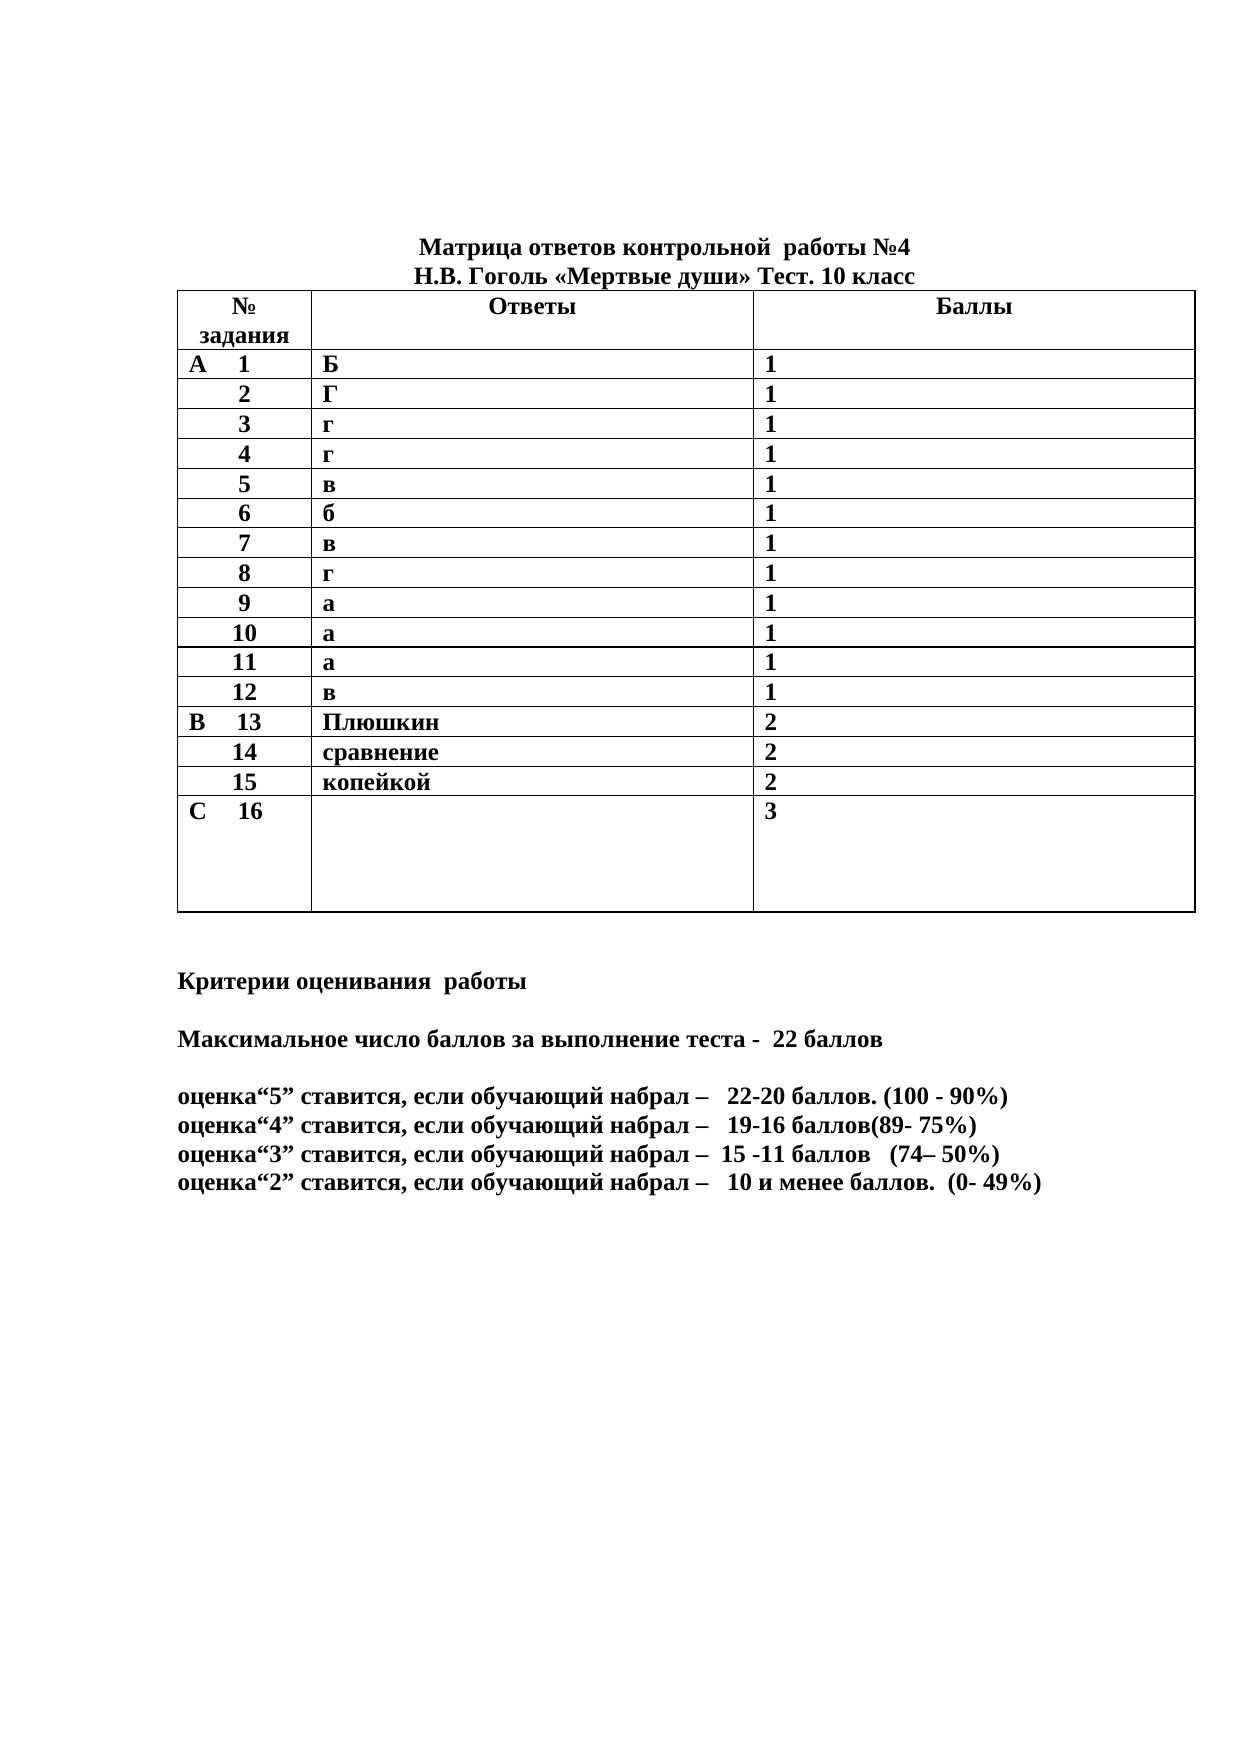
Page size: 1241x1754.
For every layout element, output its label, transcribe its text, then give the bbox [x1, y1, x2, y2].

table_cell 1 [754, 350, 1194, 378]
table_cell Б [312, 350, 753, 378]
table_cell 9 [178, 588, 311, 617]
table_cell 2 [754, 767, 1194, 795]
table_cell 4 [178, 439, 311, 468]
table_cell [312, 796, 753, 911]
table_cell в [312, 469, 753, 497]
table_cell 10 [178, 618, 311, 646]
table_cell 1 [754, 677, 1194, 706]
table_cell копейкой [312, 767, 753, 795]
table_cell 1 [754, 409, 1194, 438]
text оценка“ ставится, если обучающий набрал – 22-20 баллов. (100 - 90%) оценка“ ставится, если обучающий набрал – 19-16 баллов(89- 75%) оценка“ ставится, если обучающий набрал – 15 -11 баллов (74– 50%) оценка“ ставится, если обучающий набрал – 10 и менее баллов. (0- 49%) [177, 1081, 1137, 1196]
table_cell 1 [754, 499, 1194, 527]
table_cell в [312, 528, 753, 557]
table_cell а [312, 648, 753, 676]
table_cell 2 [754, 737, 1194, 766]
table_cell 1 [754, 439, 1194, 468]
table_cell В 13 [178, 707, 311, 736]
table_header Ответы [312, 291, 753, 348]
table_cell С 16 [178, 796, 311, 911]
table_cell 3 [754, 796, 1194, 911]
table_cell 14 [178, 737, 311, 766]
table_cell Г [312, 379, 753, 408]
table_cell 1 [754, 379, 1194, 408]
table_cell 5 [178, 469, 311, 497]
table_cell 6 [178, 499, 311, 527]
table_cell 3 [178, 409, 311, 438]
table_cell 2 [754, 707, 1194, 736]
table_cell в [312, 677, 753, 706]
table_cell сравнение [312, 737, 753, 766]
table_cell 1 [754, 528, 1194, 557]
table_header № задания [178, 291, 311, 348]
table_cell а [312, 618, 753, 646]
text Критерии оценивания работы [177, 966, 1137, 995]
table_cell 2 [178, 379, 311, 408]
table_cell 12 [178, 677, 311, 706]
table_cell 7 [178, 528, 311, 557]
table_cell 8 [178, 558, 311, 587]
table_cell Плюшкин [312, 707, 753, 736]
table_cell 1 [754, 469, 1194, 497]
table_cell г [312, 558, 753, 587]
table_cell А 1 [178, 350, 311, 378]
table_cell б [312, 499, 753, 527]
table_cell 1 [754, 558, 1194, 587]
table_cell 15 [178, 767, 311, 795]
table_cell 11 [178, 648, 311, 676]
table_cell 1 [754, 648, 1194, 676]
table_cell 1 [754, 618, 1194, 646]
table_header Баллы [754, 291, 1194, 348]
table_cell г [312, 439, 753, 468]
table_cell г [312, 409, 753, 438]
text Н.В. Гоголь «Мертвые души» Тест. 10 класс [177, 261, 1152, 290]
text Матрица ответов контрольной работы №4 [177, 232, 1152, 261]
text Максимальное число баллов за выполнение теста - 22 баллов [177, 1024, 1137, 1052]
